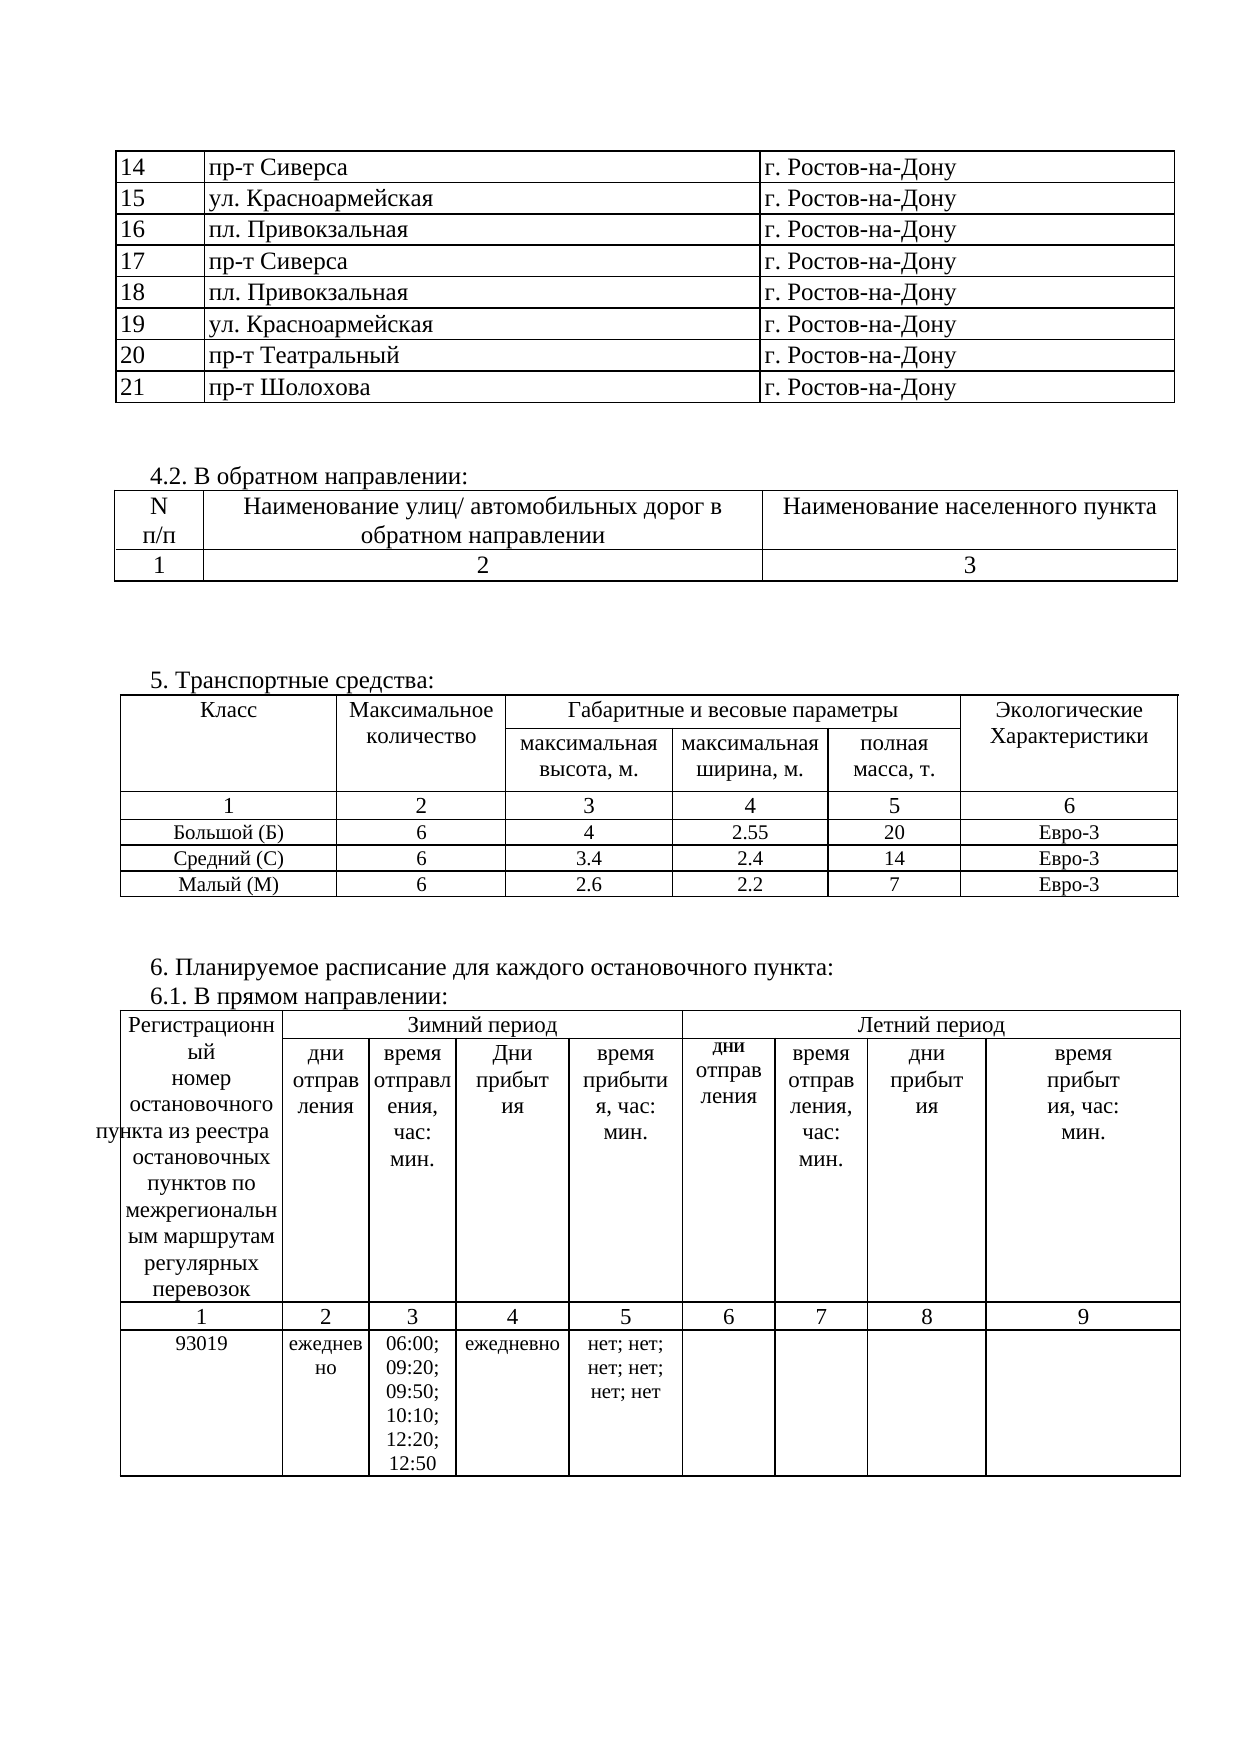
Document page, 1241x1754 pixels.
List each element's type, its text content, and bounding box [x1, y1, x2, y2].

table_cell 14 [829, 846, 960, 870]
table_cell 2 [337, 792, 505, 819]
table_cell 2.55 [673, 820, 827, 844]
table_cell 3 [763, 549, 1177, 580]
table_cell максимальная ширина, м. [673, 729, 827, 791]
table_cell 8 [868, 1303, 985, 1329]
table_cell 7 [829, 872, 960, 896]
table_cell 7 [776, 1303, 867, 1329]
table_header Класс [121, 696, 336, 791]
table_cell г. Ростов-на-Дону [761, 152, 1174, 181]
table_cell пл. Привокзальная [205, 277, 759, 307]
table_cell 19 [117, 309, 204, 339]
table_header N п/п [115, 491, 203, 548]
table_cell Малый (М) [121, 872, 336, 896]
table_cell пр-т Сиверса [205, 152, 759, 181]
table_cell дни прибыт ия [868, 1039, 985, 1301]
table_cell максимальная высота, м. [506, 729, 672, 791]
table_cell Евро-3 [961, 846, 1177, 870]
table_cell [868, 1331, 985, 1475]
table_cell Дни прибыт ия [457, 1039, 568, 1301]
table_cell Евро-3 [961, 820, 1177, 844]
table_cell 4 [673, 792, 827, 819]
table_cell 9 [987, 1303, 1180, 1329]
table_cell г. Ростов-на-Дону [761, 309, 1174, 339]
table_cell Средний (С) [121, 846, 336, 870]
table_cell 6 [961, 792, 1177, 819]
table_cell 6 [683, 1303, 774, 1329]
table_cell 6 [337, 872, 505, 896]
table_cell пл. Привокзальная [205, 215, 759, 244]
table_cell ДНИ отправ ления [683, 1039, 774, 1301]
table_header Габаритные и весовые параметры [506, 696, 960, 727]
table_cell [776, 1331, 867, 1475]
table_cell г. Ростов-на-Дону [761, 215, 1174, 244]
table_cell 3 [370, 1303, 455, 1329]
text 5. Транспортные средства: [150, 665, 1090, 694]
table_header Зимний период [283, 1011, 682, 1038]
table_cell 2.2 [673, 872, 827, 896]
table_cell время отправл ения, час: мин. [370, 1039, 455, 1301]
table_cell полная масса, т. [829, 729, 960, 791]
table_cell время прибыт ия, час: мин. [987, 1039, 1180, 1301]
table_cell 2.6 [506, 872, 672, 896]
table_cell 6 [337, 820, 505, 844]
table_cell 06:00; 09:20; 09:50; 10:10; 12:20; 12:50 [370, 1331, 455, 1475]
text 6. Планируемое расписание для каждого остановочного пункта: [150, 952, 1090, 981]
table_cell 20 [829, 820, 960, 844]
table_cell г. Ростов-на-Дону [761, 183, 1174, 213]
table_cell Евро-3 [961, 872, 1177, 896]
text 4.2. В обратном направлении: [150, 461, 1090, 489]
table_cell 20 [117, 340, 204, 370]
table_cell пр-т Сиверса [205, 246, 759, 276]
table_cell 5 [570, 1303, 682, 1329]
table_cell [987, 1331, 1180, 1475]
table_cell ежедневно [457, 1331, 568, 1475]
table_cell дни отправ ления [283, 1039, 368, 1301]
table_cell 3.4 [506, 846, 672, 870]
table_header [121, 1011, 282, 1301]
table_cell 5 [829, 792, 960, 819]
table_cell 4 [506, 820, 672, 844]
table_cell г. Ростов-на-Дону [761, 340, 1174, 370]
table_cell 16 [117, 215, 204, 244]
table_cell 21 [117, 372, 204, 402]
table_header Наименование улиц/ автомобильных дорог в обратном направлении [204, 491, 762, 548]
table_cell 1 [121, 792, 336, 819]
table_cell 2 [204, 550, 762, 580]
table_cell ежедневно [283, 1331, 368, 1475]
table_cell 2.4 [673, 846, 827, 870]
table_cell 18 [117, 277, 204, 307]
table_header Максимальное количество [337, 696, 505, 791]
table_cell г. Ростов-на-Дону [761, 372, 1174, 402]
table_cell г. Ростов-на-Дону [761, 277, 1174, 307]
table_cell 1 [121, 1303, 282, 1329]
table_cell 3 [506, 792, 672, 819]
table_cell нет; нет; нет; нет; нет; нет [570, 1331, 682, 1475]
table_cell время прибыти я, час: мин. [570, 1039, 682, 1301]
table_cell 93019 [121, 1331, 282, 1475]
table_cell ул. Красноармейская [205, 309, 759, 339]
table_cell пр-т Шолохова [205, 372, 759, 402]
table_header Наименование населенного пункта [763, 491, 1177, 548]
table_cell 15 [117, 183, 204, 213]
table_header Летний период [683, 1011, 1180, 1038]
table_cell 6 [337, 846, 505, 870]
table_cell 2 [283, 1303, 368, 1329]
text 6.1. В прямом направлении: [150, 981, 1090, 1010]
table_cell г. Ростов-на-Дону [761, 246, 1174, 276]
table_cell 1 [115, 550, 203, 580]
table_cell время отправ ления, час: мин. [776, 1039, 867, 1301]
table_cell пр-т Театральный [205, 340, 759, 370]
table_cell Большой (Б) [121, 820, 336, 844]
table_cell ул. Красноармейская [205, 183, 759, 213]
table_cell 14 [117, 152, 204, 181]
table_cell 17 [117, 246, 204, 276]
table_cell 4 [457, 1303, 568, 1329]
table_header Экологические Характеристики [961, 696, 1177, 791]
table_cell [683, 1331, 774, 1475]
